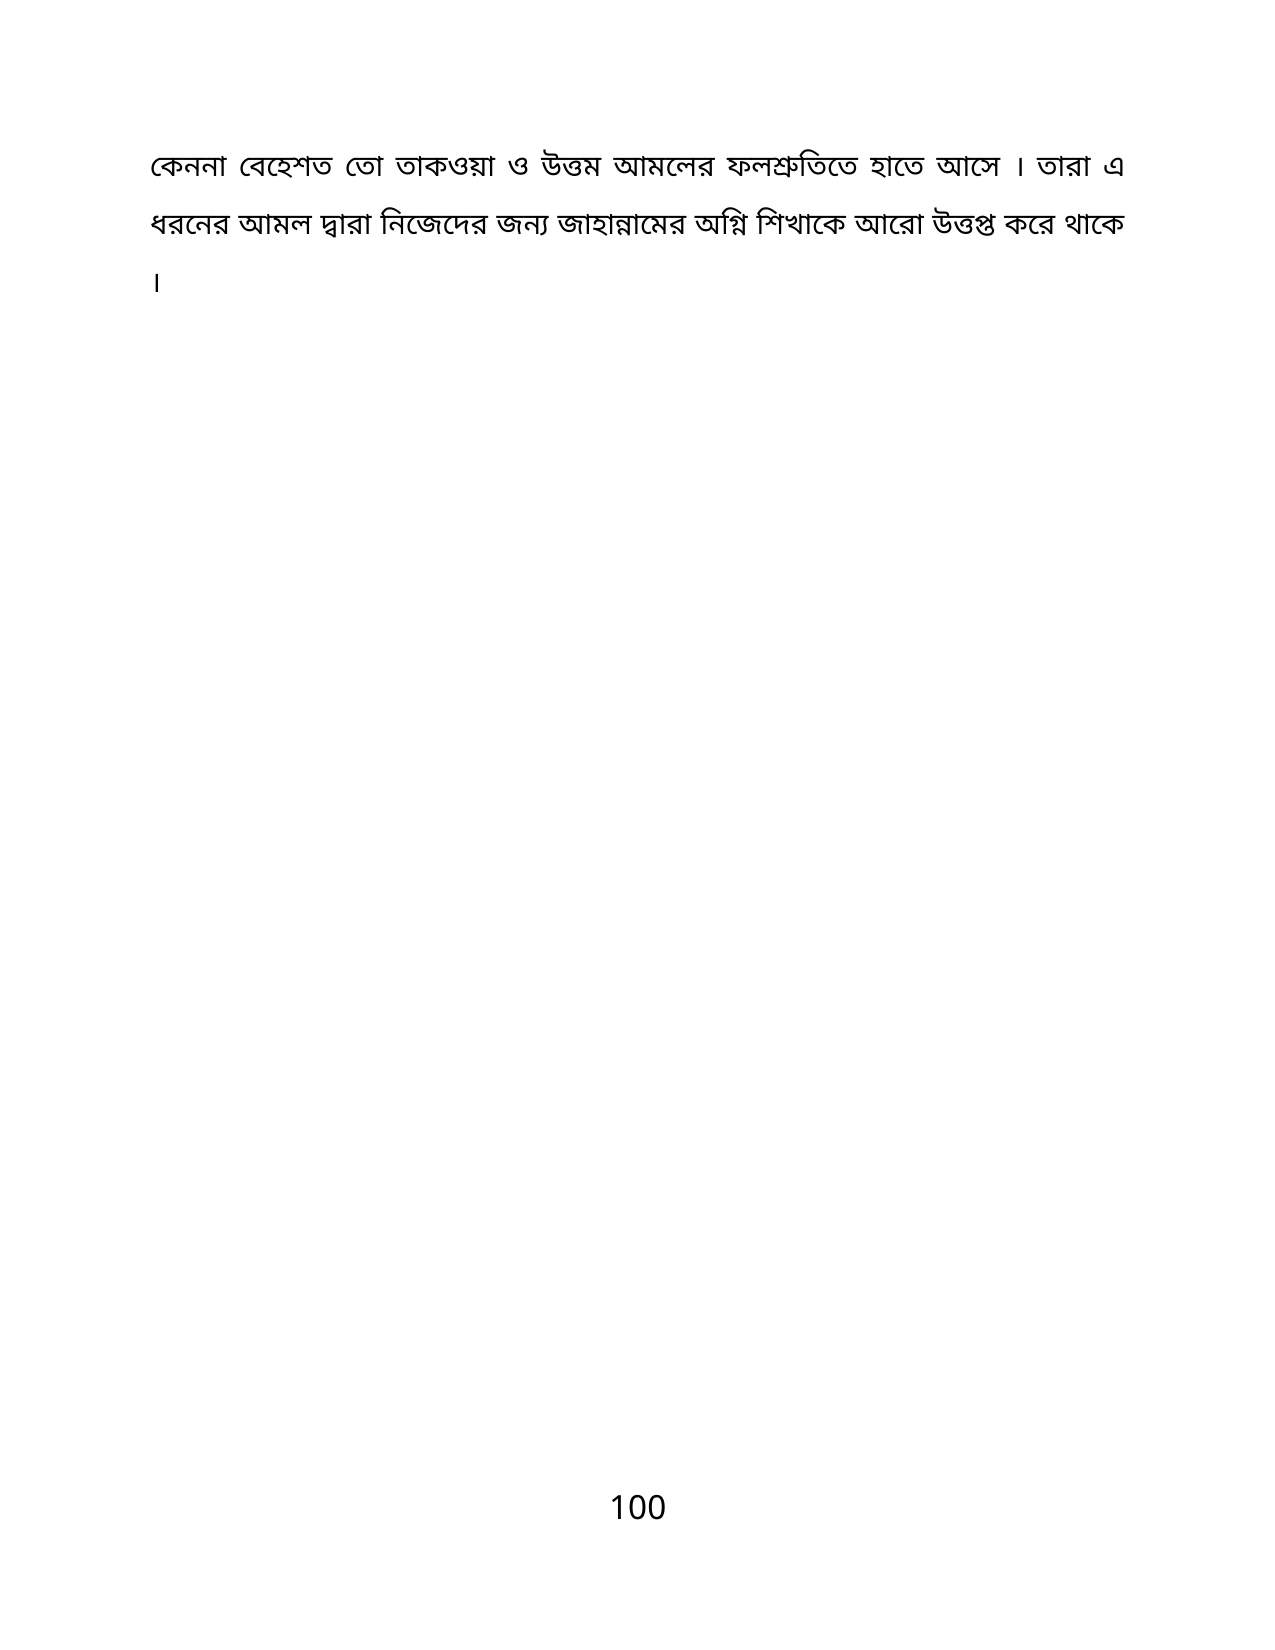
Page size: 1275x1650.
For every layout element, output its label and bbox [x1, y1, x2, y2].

text [150, 150, 1125, 304]
